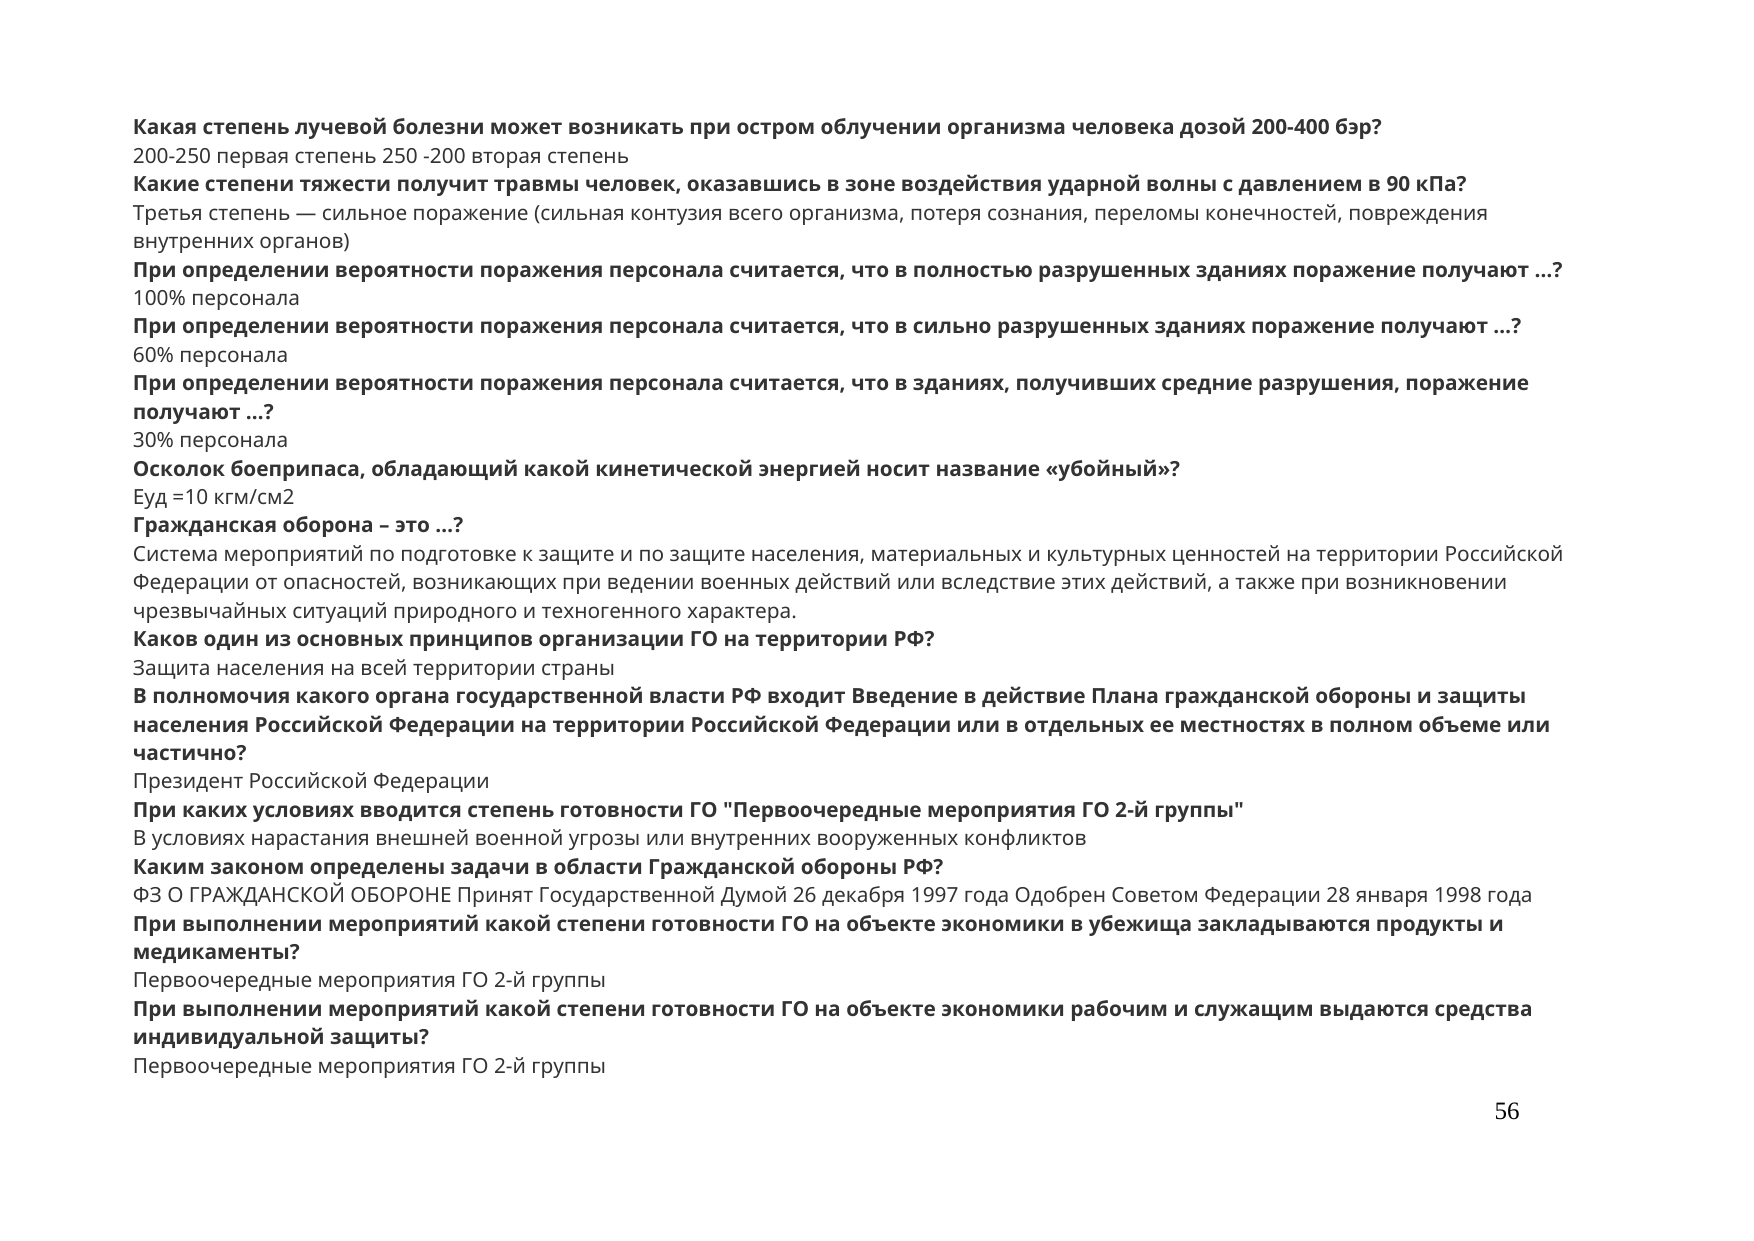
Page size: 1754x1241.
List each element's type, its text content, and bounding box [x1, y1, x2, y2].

text Президент Российской Федерации [133, 767, 1577, 795]
text 100% персонала [133, 283, 1577, 312]
text При выполнении мероприятий какой степени готовности ГО на объекте экономики в убежища закладываются продукты и медикаменты? [133, 909, 1577, 966]
text Защита населения на всей территории страны [133, 653, 1577, 681]
text При выполнении мероприятий какой степени готовности ГО на объекте экономики рабочим и служащим выдаются средства индивидуальной защиты? [133, 994, 1577, 1051]
text Первоочередные мероприятия ГО 2-й группы [133, 1051, 1577, 1079]
text При определении вероятности поражения персонала считается, что в полностью разрушенных зданиях поражение получают …? [133, 255, 1577, 283]
text Какая степень лучевой болезни может возникать при остром облучении организма человека дозой 200-400 бэр? [133, 112, 1577, 141]
text Гражданская оборона – это …? [133, 511, 1577, 539]
text Еуд =10 кгм/см2 [133, 482, 1577, 511]
text 200-250 первая степень 250 -200 вторая степень [133, 141, 1577, 169]
text Каким законом определены задачи в области Гражданской обороны РФ? [133, 852, 1577, 880]
text Третья степень — сильное поражение (сильная контузия всего организма, потеря сознания, переломы конечностей, повреждения внутренних органов) [133, 198, 1577, 255]
text При каких условиях вводится степень готовности ГО "Первоочередные мероприятия ГО 2-й группы" [133, 795, 1577, 823]
text ФЗ О ГРАЖДАНСКОЙ ОБОРОНЕ Принят Государственной Думой 26 декабря 1997 года Одобрен Советом Федерации 28 января 1998 года [133, 880, 1577, 909]
text В условиях нарастания внешней военной угрозы или внутренних вооруженных конфликтов [133, 823, 1577, 852]
text Каков один из основных принципов организации ГО на территории РФ? [133, 624, 1577, 653]
text Какие степени тяжести получит травмы человек, оказавшись в зоне воздействия ударной волны с давлением в 90 кПа? [133, 169, 1577, 198]
text Первоочередные мероприятия ГО 2-й группы [133, 966, 1577, 994]
text При определении вероятности поражения персонала считается, что в зданиях, получивших средние разрушения, поражение получают …? [133, 368, 1577, 425]
text 60% персонала [133, 340, 1577, 368]
text В полномочия какого органа государственной власти РФ входит Введение в действие Плана гражданской обороны и защиты населения Российской Федерации на территории Российской Федерации или в отдельных ее местностях в полном объеме или частично? [133, 681, 1577, 767]
text Осколок боеприпаса, обладающий какой кинетической энергией носит название «убойный»? [133, 454, 1577, 482]
text 30% персонала [133, 425, 1577, 454]
text Система мероприятий по подготовке к защите и по защите населения, материальных и культурных ценностей на территории Российской Федерации от опасностей, возникающих при ведении военных действий или вследствие этих действий, а также при возникновении чрезвычайных ситуаций природного и техногенного характера. [133, 539, 1577, 624]
text При определении вероятности поражения персонала считается, что в сильно разрушенных зданиях поражение получают …? [133, 312, 1577, 340]
